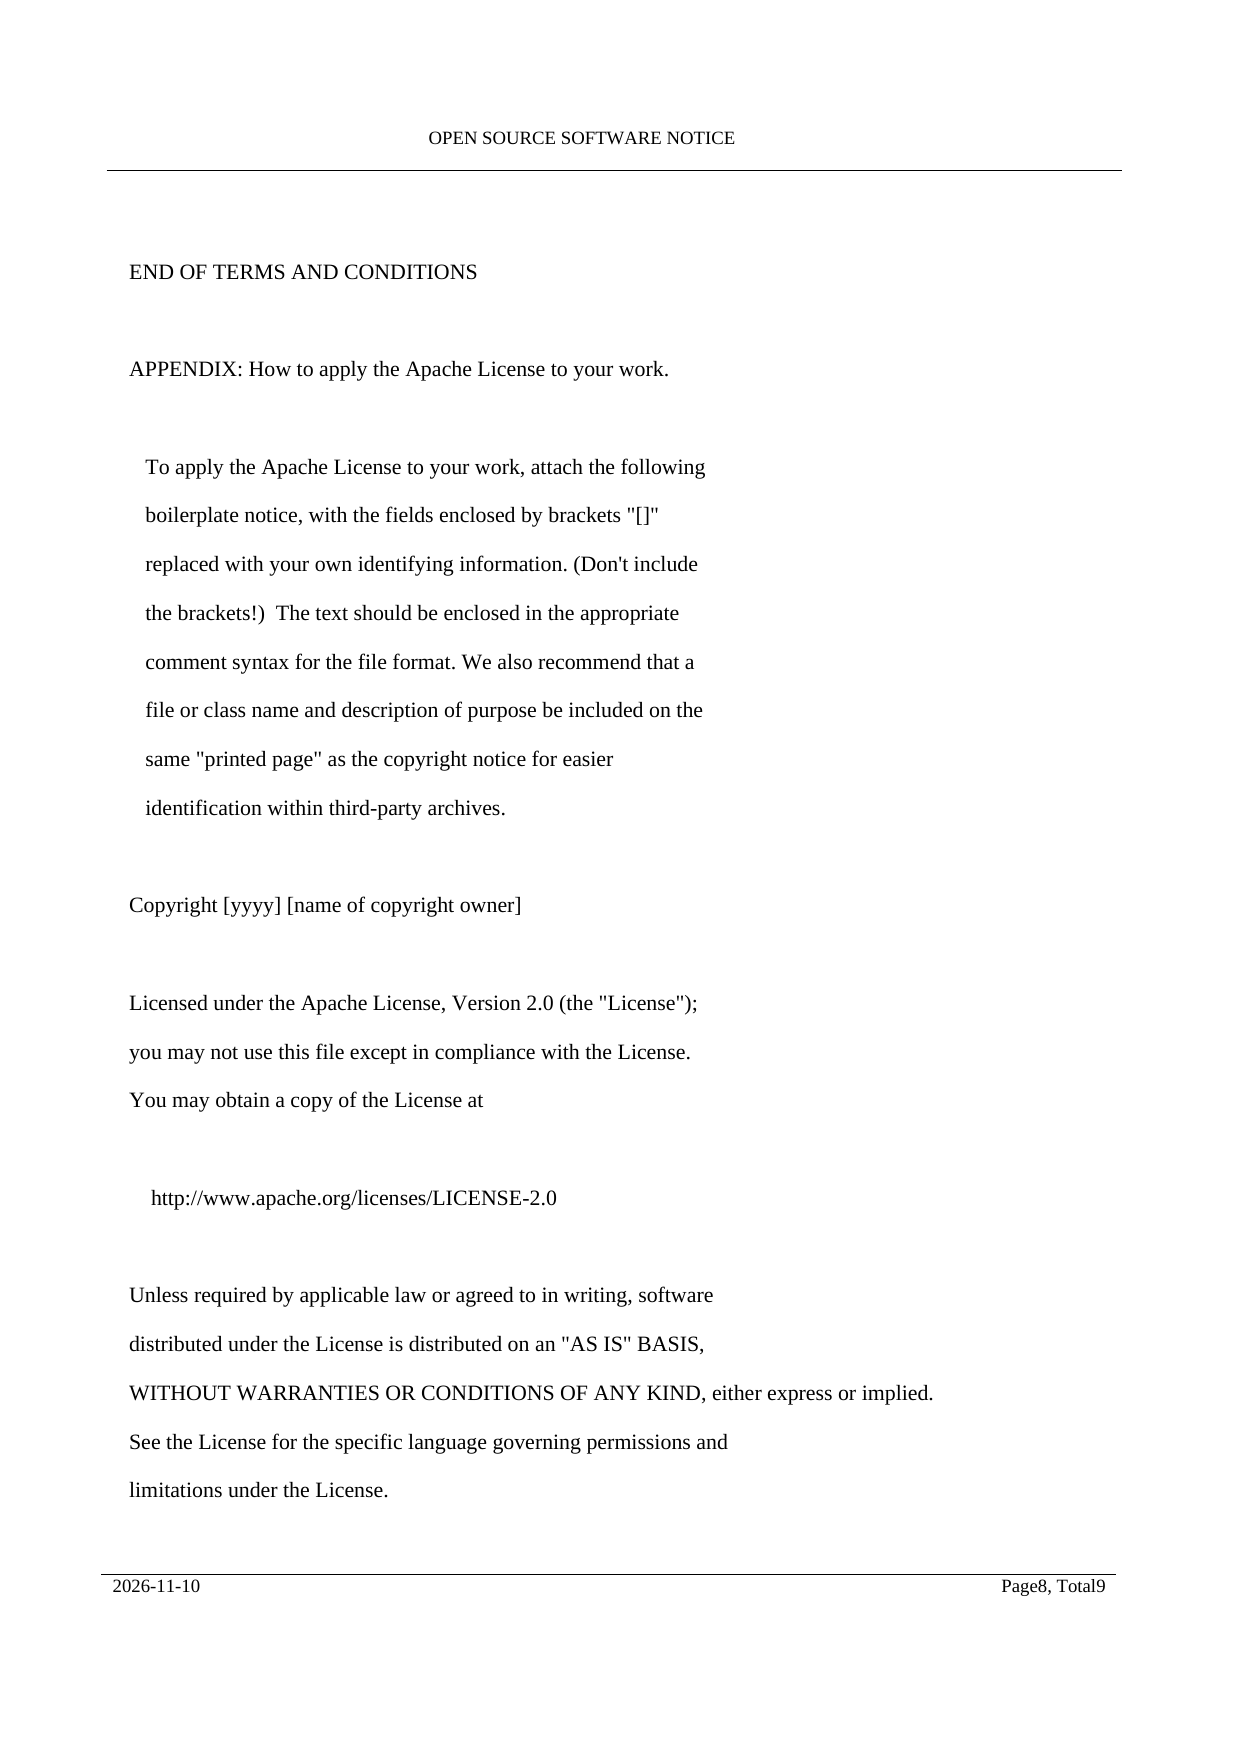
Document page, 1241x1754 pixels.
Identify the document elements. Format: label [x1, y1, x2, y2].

text [112, 206, 1128, 1506]
